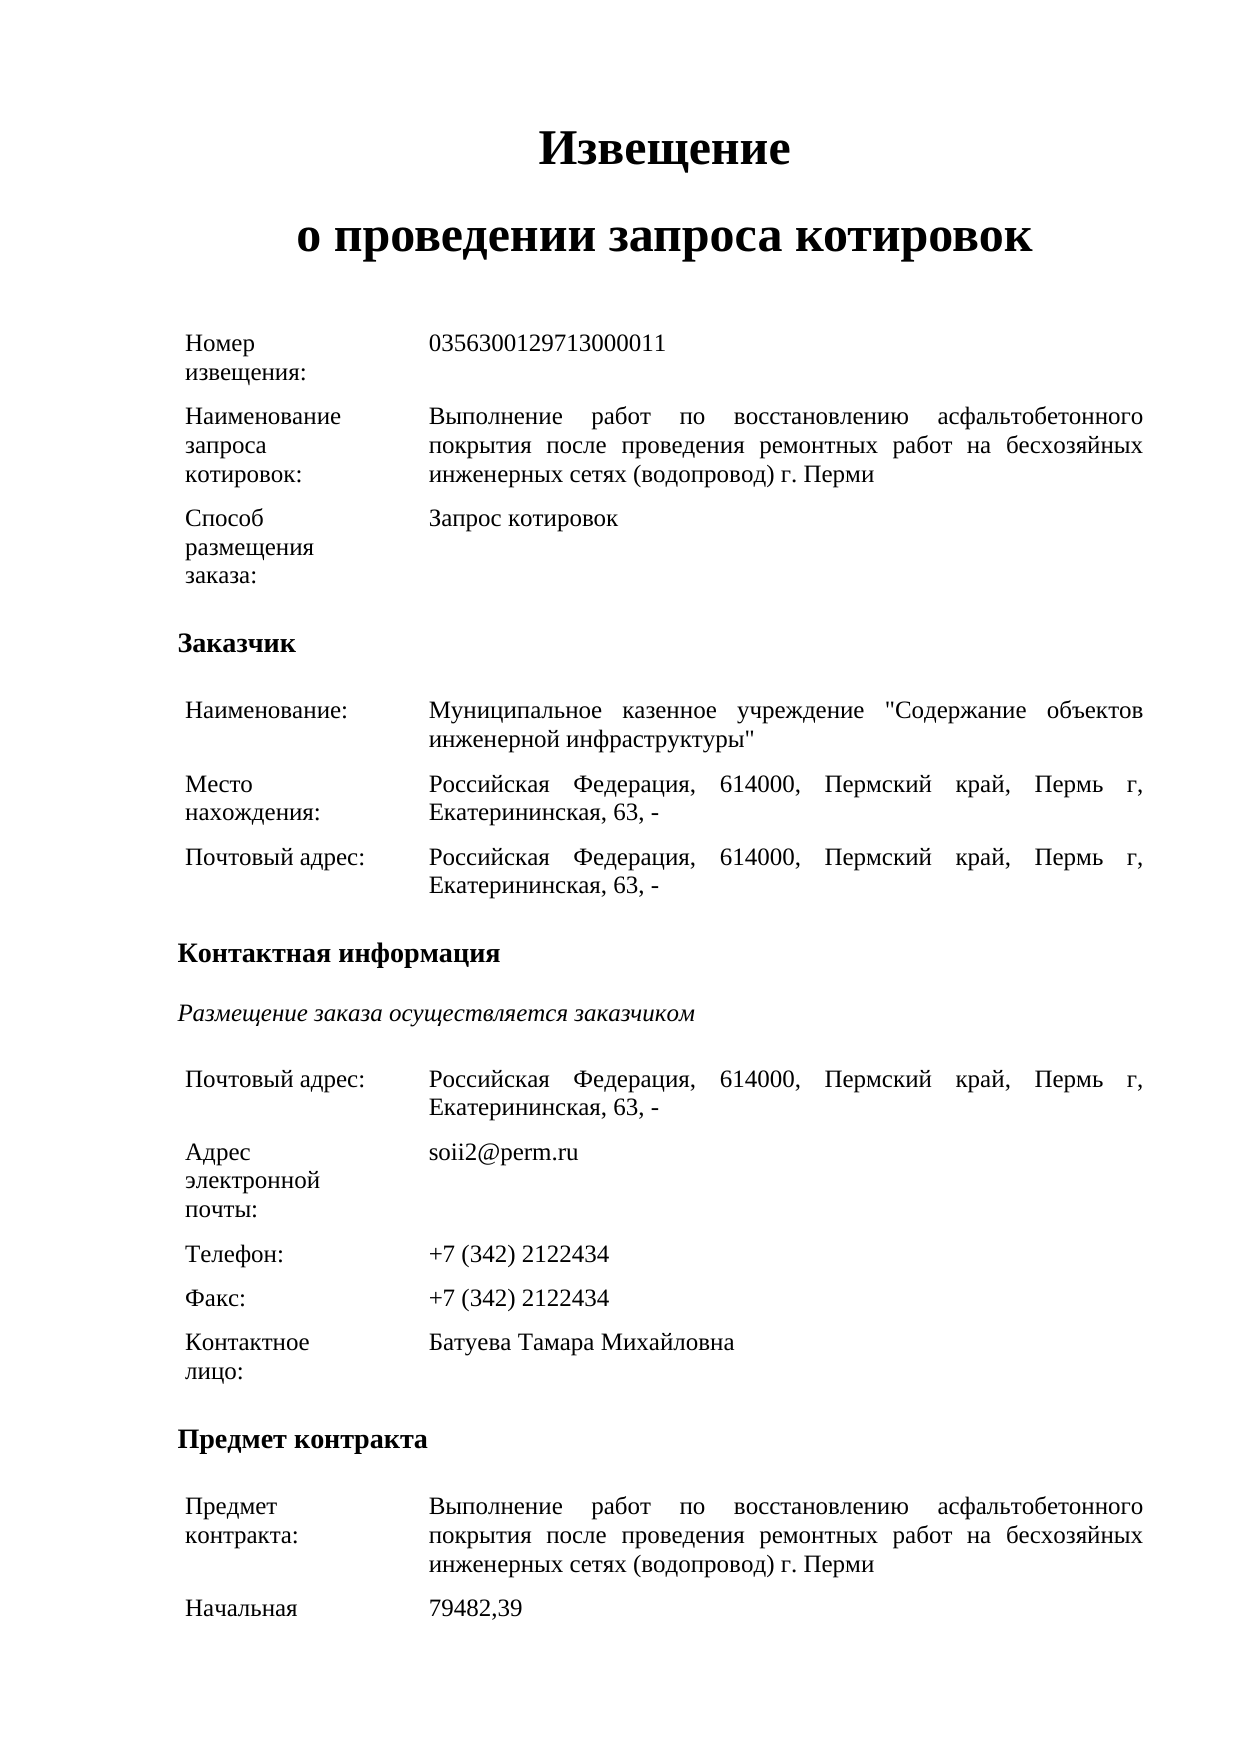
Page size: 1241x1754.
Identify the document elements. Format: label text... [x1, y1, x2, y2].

table_cell Батуева Тамара Михайловна [421, 1320, 1152, 1393]
table_cell Наименование запроса котировок: [177, 393, 421, 495]
table_cell Почтовый адрес: [177, 834, 421, 907]
table_cell Способ размещения заказа: [177, 495, 421, 597]
text Заказчик [177, 626, 1152, 659]
text Размещение заказа осуществляется заказчиком [177, 998, 1152, 1027]
table_cell Адрес электронной почты: [177, 1129, 421, 1231]
text Предмет контракта [177, 1422, 1152, 1454]
table_header Российская Федерация, 614000, Пермский край, Пермь г, Екатерининская, 63, - [421, 1056, 1152, 1129]
table_cell Запрос котировок [421, 495, 1152, 597]
table_cell Выполнение работ по восстановлению асфальтобетонного покрытия после проведения ремонтных работ на бесхозяйных инженерных сетях (водопровод) г. Перми [421, 393, 1152, 495]
table_header Муниципальное казенное учреждение "Содержание объектов инженерной инфраструктуры" [421, 688, 1152, 761]
table_header 0356300129713000011 [421, 320, 1152, 393]
table_cell soii2@perm.ru [421, 1129, 1152, 1231]
table_header Почтовый адрес: [177, 1056, 421, 1129]
table_cell Российская Федерация, 614000, Пермский край, Пермь г, Екатерининская, 63, - [421, 834, 1152, 907]
text Контактная информация [177, 936, 1152, 969]
text Извещение [177, 118, 1152, 176]
table_cell Телефон: [177, 1231, 421, 1275]
table_header Номер извещения: [177, 320, 421, 393]
table_header Предмет контракта: [177, 1484, 421, 1585]
table_cell Факс: [177, 1275, 421, 1319]
table_cell Место нахождения: [177, 761, 421, 834]
table_cell Российская Федерация, 614000, Пермский край, Пермь г, Екатерининская, 63, - [421, 761, 1152, 834]
table_header Наименование: [177, 688, 421, 761]
table_header Выполнение работ по восстановлению асфальтобетонного покрытия после проведения ремонтных работ на бесхозяйных инженерных сетях (водопровод) г. Перми [421, 1484, 1152, 1585]
table_cell +7 (342) 2122434 [421, 1275, 1152, 1319]
table_cell Контактное лицо: [177, 1320, 421, 1393]
text о проведении запроса котировок [177, 205, 1152, 262]
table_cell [177, 1585, 421, 1630]
table_cell +7 (342) 2122434 [421, 1231, 1152, 1275]
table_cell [421, 1585, 1152, 1630]
